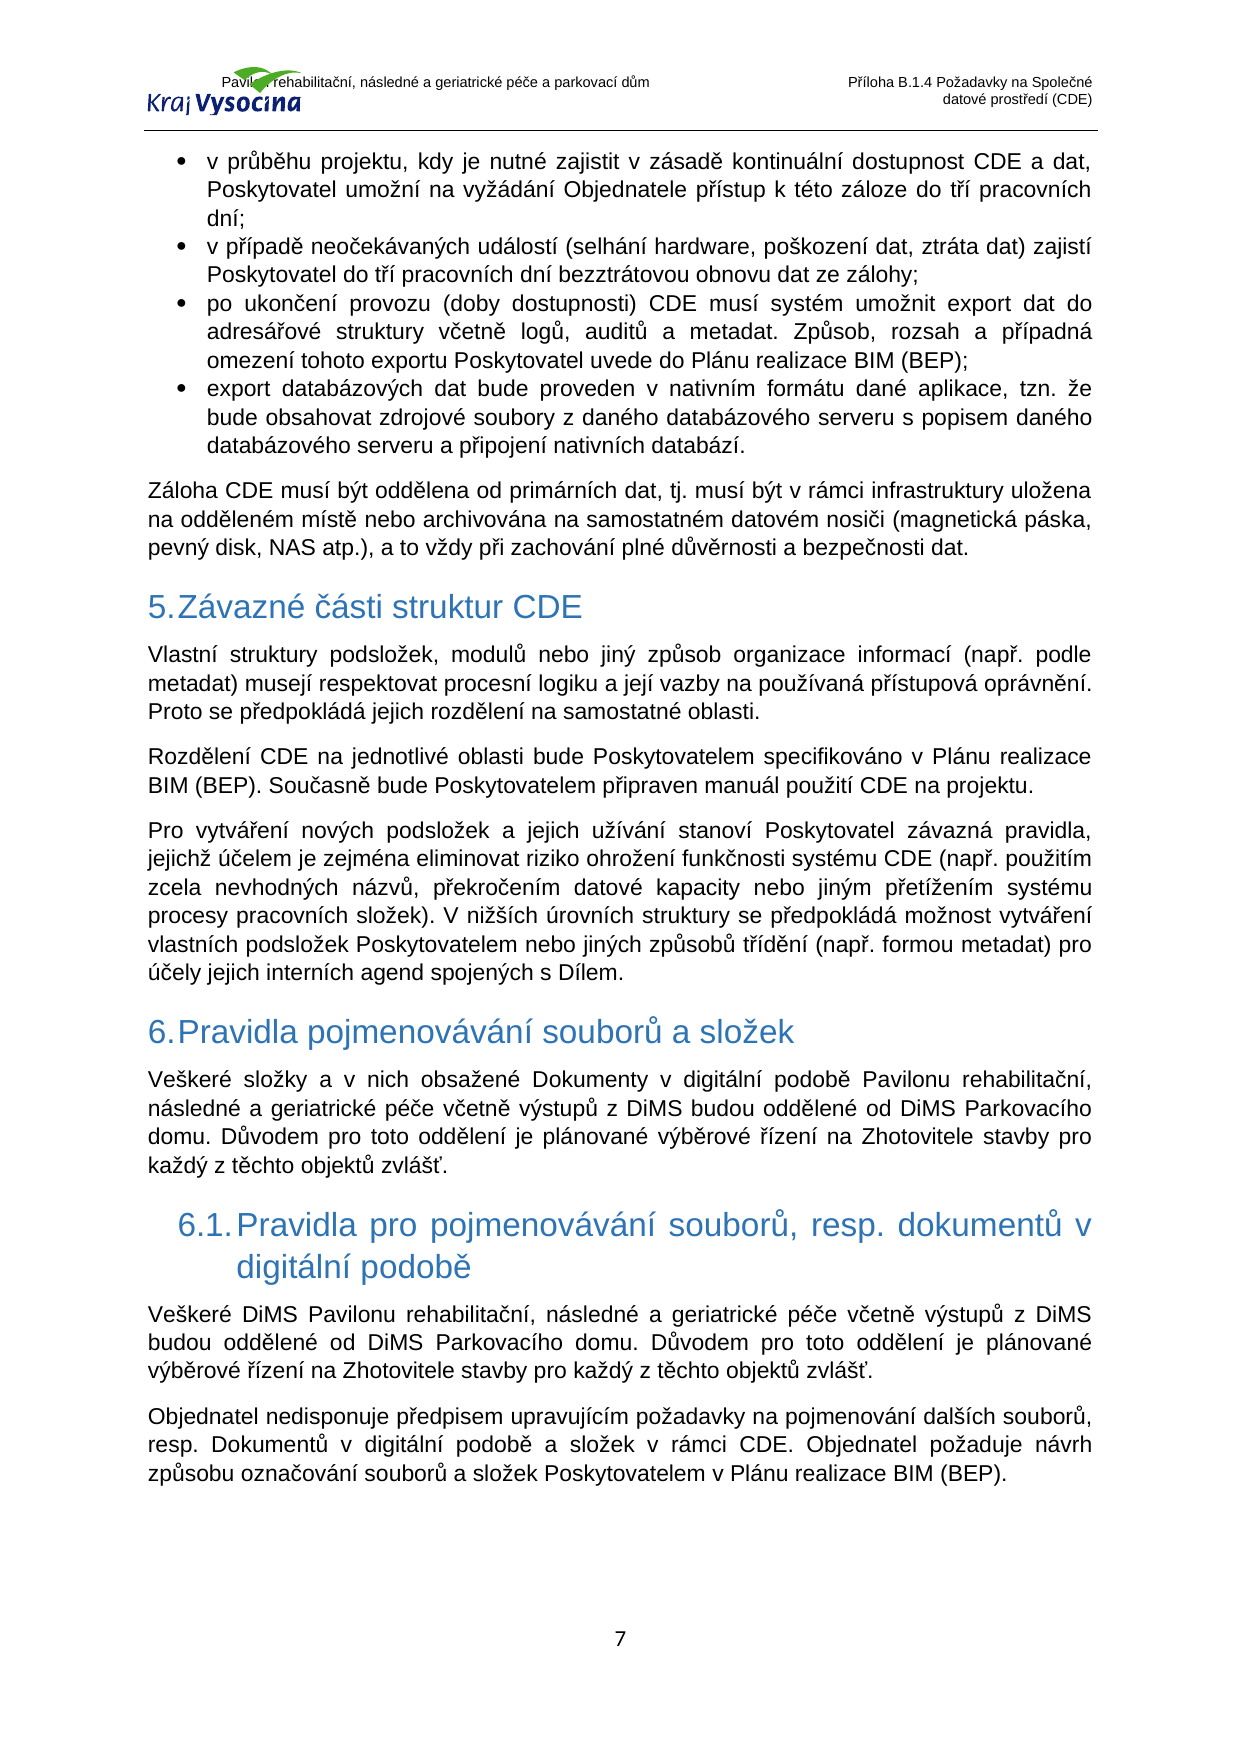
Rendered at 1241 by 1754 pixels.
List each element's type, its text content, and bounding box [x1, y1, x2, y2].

subtitle Závazné části struktur CDE [148, 587, 1093, 626]
list export databázových dat bude proveden v nativním formátu dané aplikace, tzn. že bude obsahovat zdrojové soubory z daného databázového serveru s popisem daného databázového serveru a připojení nativních databází. [177, 375, 1093, 458]
text Vlastní struktury podsložek, modulů nebo jiný způsob organizace informací (např. podle metadat) musejí respektovat procesní logiku a její vazby na používaná přístupová oprávnění. Proto se předpokládá jejich rozdělení na samostatné oblasti. [148, 641, 1093, 724]
subtitle Pravidla pojmenovávání souborů a složek [148, 1012, 1093, 1051]
subtitle Pravidla pro pojmenovávání souborů, resp. dokumentů v digitální podobě [177, 1205, 1093, 1285]
text Rozdělení CDE na jednotlivé oblasti bude Poskytovatelem specifikováno v Plánu realizace BIM (BEP). Současně bude Poskytovatelem připraven manuál použití CDE na projektu. [148, 743, 1093, 798]
list v průběhu projektu, kdy je nutné zajistit v zásadě kontinuální dostupnost CDE a dat, Poskytovatel umožní na vyžádání Objednatele přístup k této záloze do tří pracovních dní; [177, 148, 1093, 231]
text Pro vytváření nových podsložek a jejich užívání stanoví Poskytovatel závazná pravidla, jejichž účelem je zejména eliminovat riziko ohrožení funkčnosti systému CDE (např. použitím zcela nevhodných názvů, překročením datové kapacity nebo jiným přetížením systému procesy pracovních složek). V nižších úrovních struktury se předpokládá možnost vytváření vlastních podsložek Poskytovatelem nebo jiných způsobů třídění (např. formou metadat) pro účely jejich interních agend spojených s Dílem. [148, 817, 1093, 985]
text Objednatel nedisponuje předpisem upravujícím požadavky na pojmenování dalších souborů, resp. Dokumentů v digitální podobě a složek v rámci CDE. Objednatel požaduje návrh způsobu označování souborů a složek Poskytovatelem v Plánu realizace BIM (BEP). [148, 1403, 1093, 1486]
text Záloha CDE musí být oddělena od primárních dat, tj. musí být v rámci infrastruktury uložena na odděleném místě nebo archivována na samostatném datovém nosiči (magnetická páska, pevný disk, NAS atp.), a to vždy při zachování plné důvěrnosti a bezpečnosti dat. [148, 477, 1093, 560]
list v případě neočekávaných událostí (selhání hardware, poškození dat, ztráta dat) zajistí Poskytovatel do tří pracovních dní bezztrátovou obnovu dat ze zálohy; [177, 233, 1093, 288]
text Veškeré DiMS Pavilonu rehabilitační, následné a geriatrické péče včetně výstupů z DiMS budou oddělené od DiMS Parkovacího domu. Důvodem pro toto oddělení je plánované výběrové řízení na Zhotovitele stavby pro každý z těchto objektů zvlášť. [148, 1301, 1093, 1384]
text Veškeré složky a v nich obsažené Dokumenty v digitální podobě Pavilonu rehabilitační, následné a geriatrické péče včetně výstupů z DiMS budou oddělené od DiMS Parkovacího domu. Důvodem pro toto oddělení je plánované výběrové řízení na Zhotovitele stavby pro každý z těchto objektů zvlášť. [148, 1066, 1093, 1178]
list po ukončení provozu (doby dostupnosti) CDE musí systém umožnit export dat do adresářové struktury včetně logů, auditů a metadat. Způsob, rozsah a případná omezení tohoto exportu Poskytovatel uvede do Plánu realizace BIM (BEP); [177, 290, 1093, 373]
